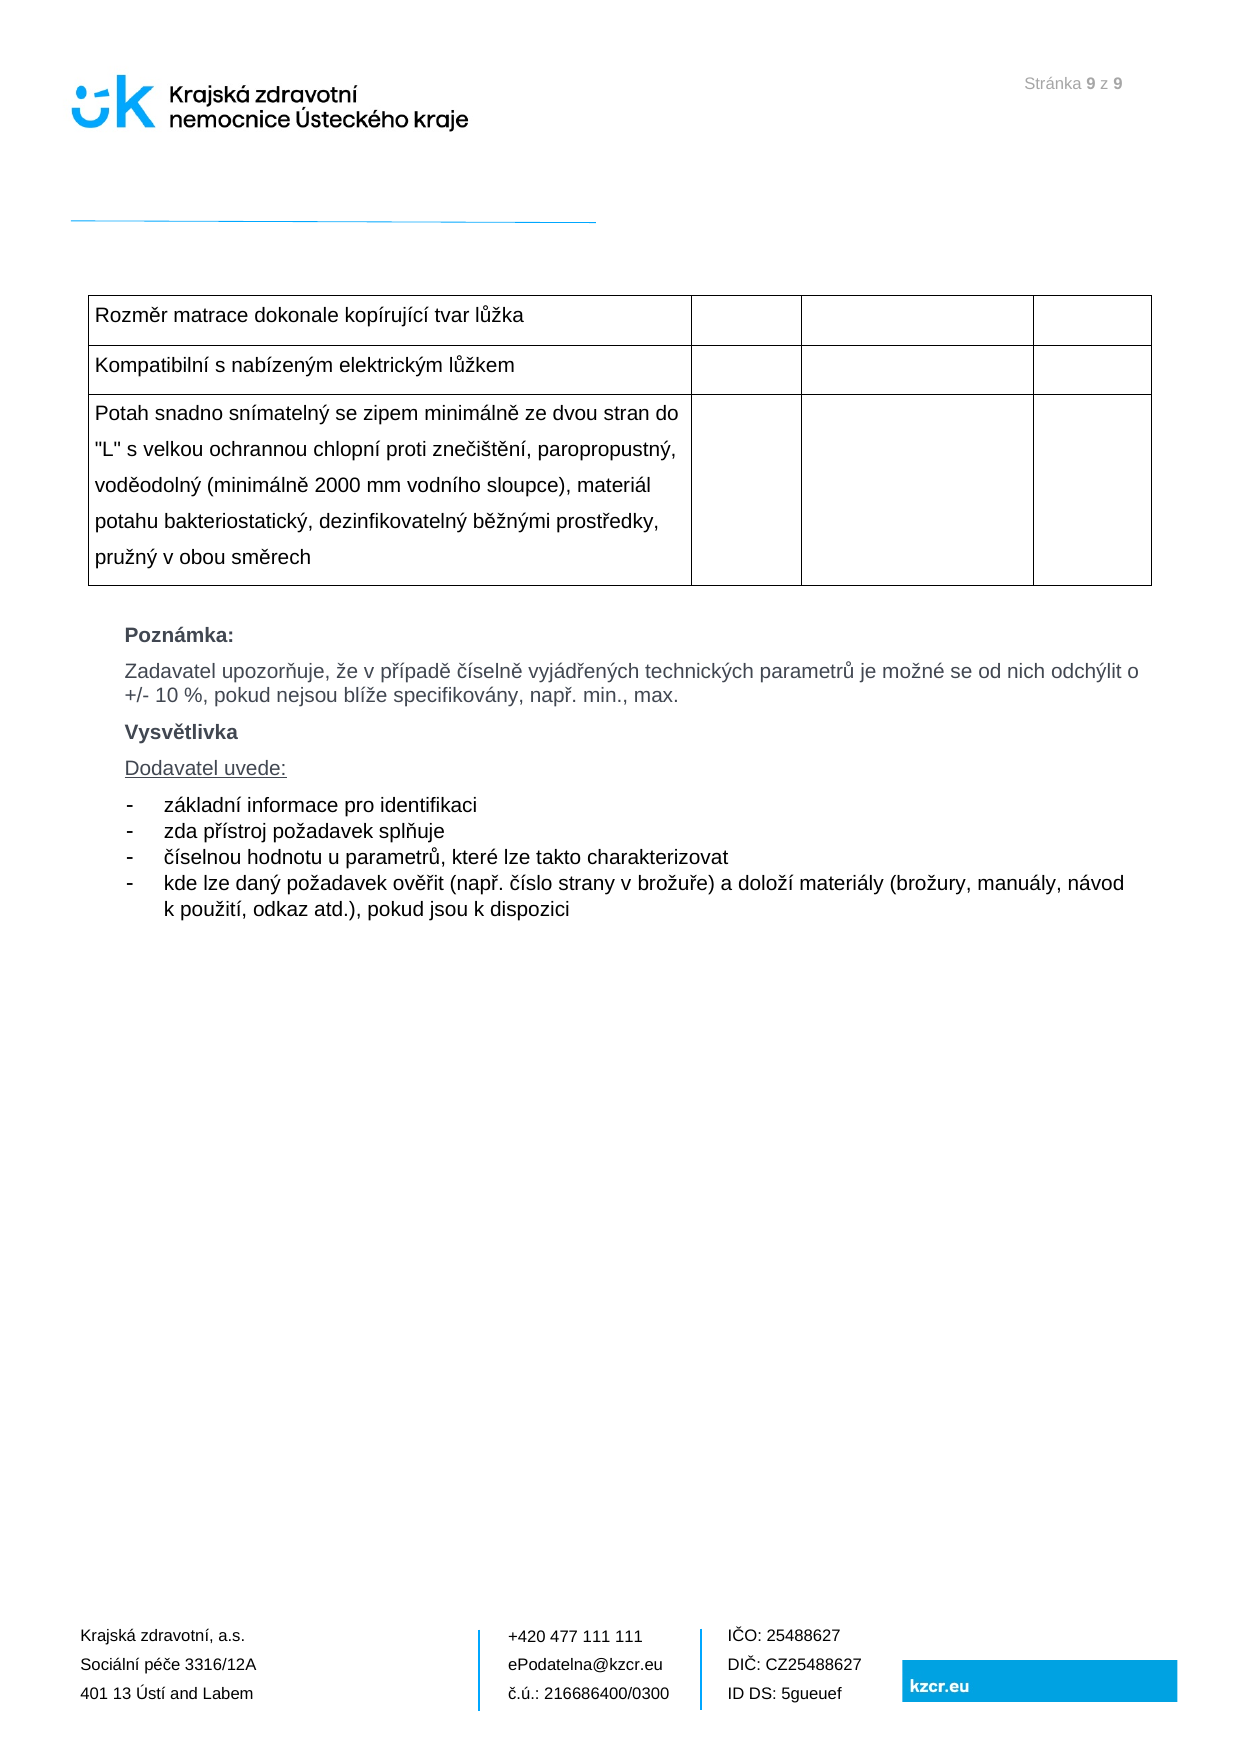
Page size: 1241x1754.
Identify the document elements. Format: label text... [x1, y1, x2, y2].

table_cell [1034, 346, 1151, 394]
table_cell Rozměr matrace dokonale kopírující tvar lůžka [89, 296, 691, 345]
table_cell [692, 346, 801, 394]
text Dodavatel uvede: [124, 756, 1152, 780]
table_cell [1034, 296, 1151, 345]
text Poznámka: [124, 623, 1152, 647]
table_cell [692, 296, 801, 345]
list zda přístroj požadavek splňuje [126, 819, 1152, 843]
table_cell [802, 346, 1033, 394]
list číselnou hodnotu u parametrů, které lze takto charakterizovat [126, 844, 1152, 869]
table_cell [802, 296, 1033, 345]
table_cell [802, 395, 1033, 585]
table_cell Kompatibilní s nabízeným elektrickým lůžkem [89, 346, 691, 394]
text Zadavatel upozorňuje, že v případě číselně vyjádřených technických parametrů je možné se od nich odchýlit o +/- 10 %, pokud nejsou blíže specifikovány, např. min., max. [124, 659, 1152, 707]
picture [30, 44, 509, 169]
list základní informace pro identifikaci [126, 793, 1152, 817]
list kde lze daný požadavek ověřit (např. číslo strany v brožuře) a doloží materiály (brožury, manuály, návod k použití, odkaz atd.), pokud jsou k dispozici [126, 871, 1152, 920]
picture [950, 1683, 968, 1692]
picture [911, 1680, 944, 1692]
table_cell [1034, 395, 1151, 585]
text Vysvětlivka [124, 720, 1152, 744]
table_cell Potah snadno snímatelný se zipem minimálně ze dvou stran do "L" s velkou ochrannou chlopní proti znečištění, paropropustný, voděodolný (minimálně 2000 mm vodního sloupce), materiál potahu bakteriostatický, dezinfikovatelný běžnými prostředky, pružný v obou směrech [89, 395, 691, 585]
table_cell [692, 395, 801, 585]
